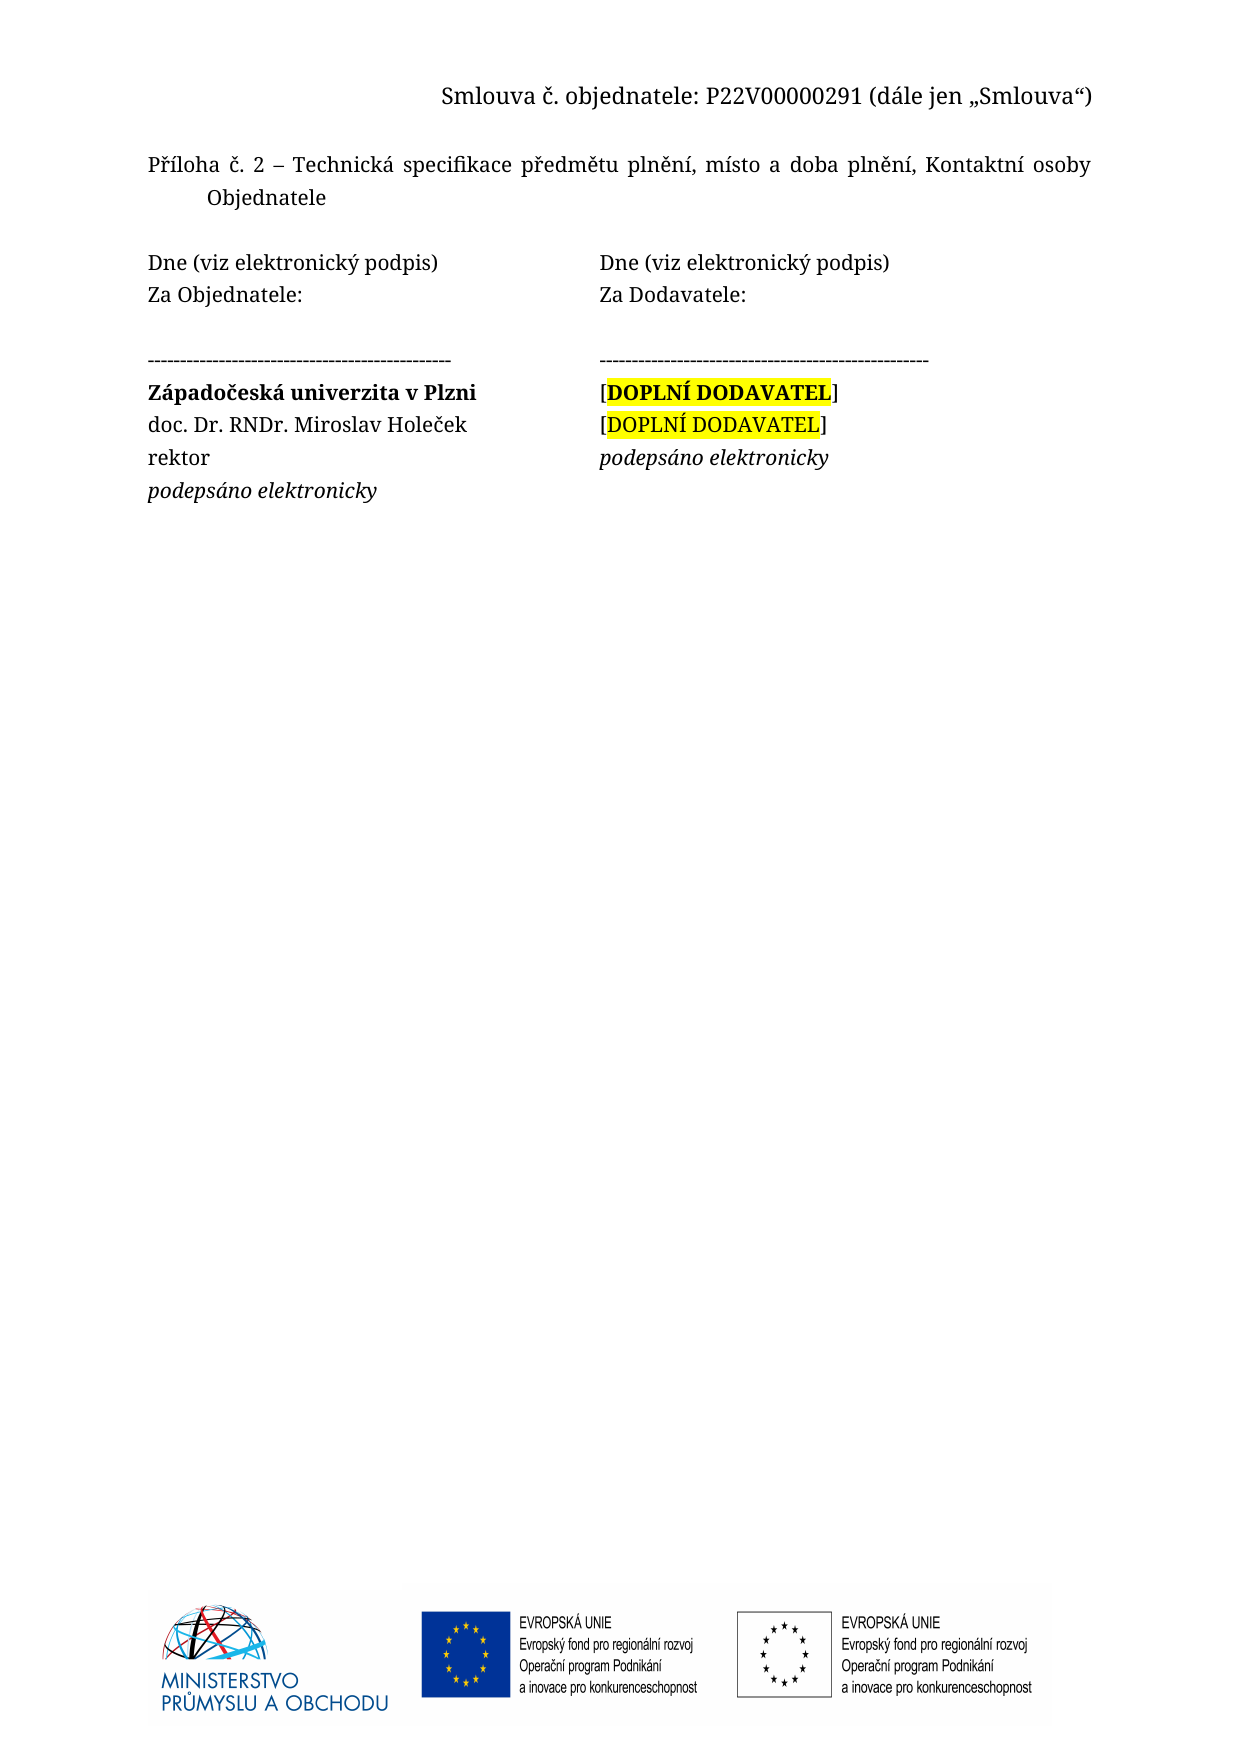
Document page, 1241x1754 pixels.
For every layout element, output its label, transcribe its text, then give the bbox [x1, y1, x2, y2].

table_header Dne (viz elektronický podpis) Za Objednatele: ----------------------------------------------- Západočeská univerzita v Plzni doc. Dr. RNDr. Miroslav Holeček rektor podepsáno elektronicky [136, 248, 588, 508]
table_header Dne (viz elektronický podpis) Za Dodavatele: --------------------------------------------------- [DOPLNÍ DODAVATEL] [DOPLNÍ DODAVATEL] podepsáno elektronicky [588, 248, 1040, 508]
picture [147, 1583, 1053, 1726]
text Příloha č. 2 – Technická specifikace předmětu plnění, místo a doba plnění, Kontaktní osoby Objednatele [148, 150, 1093, 211]
